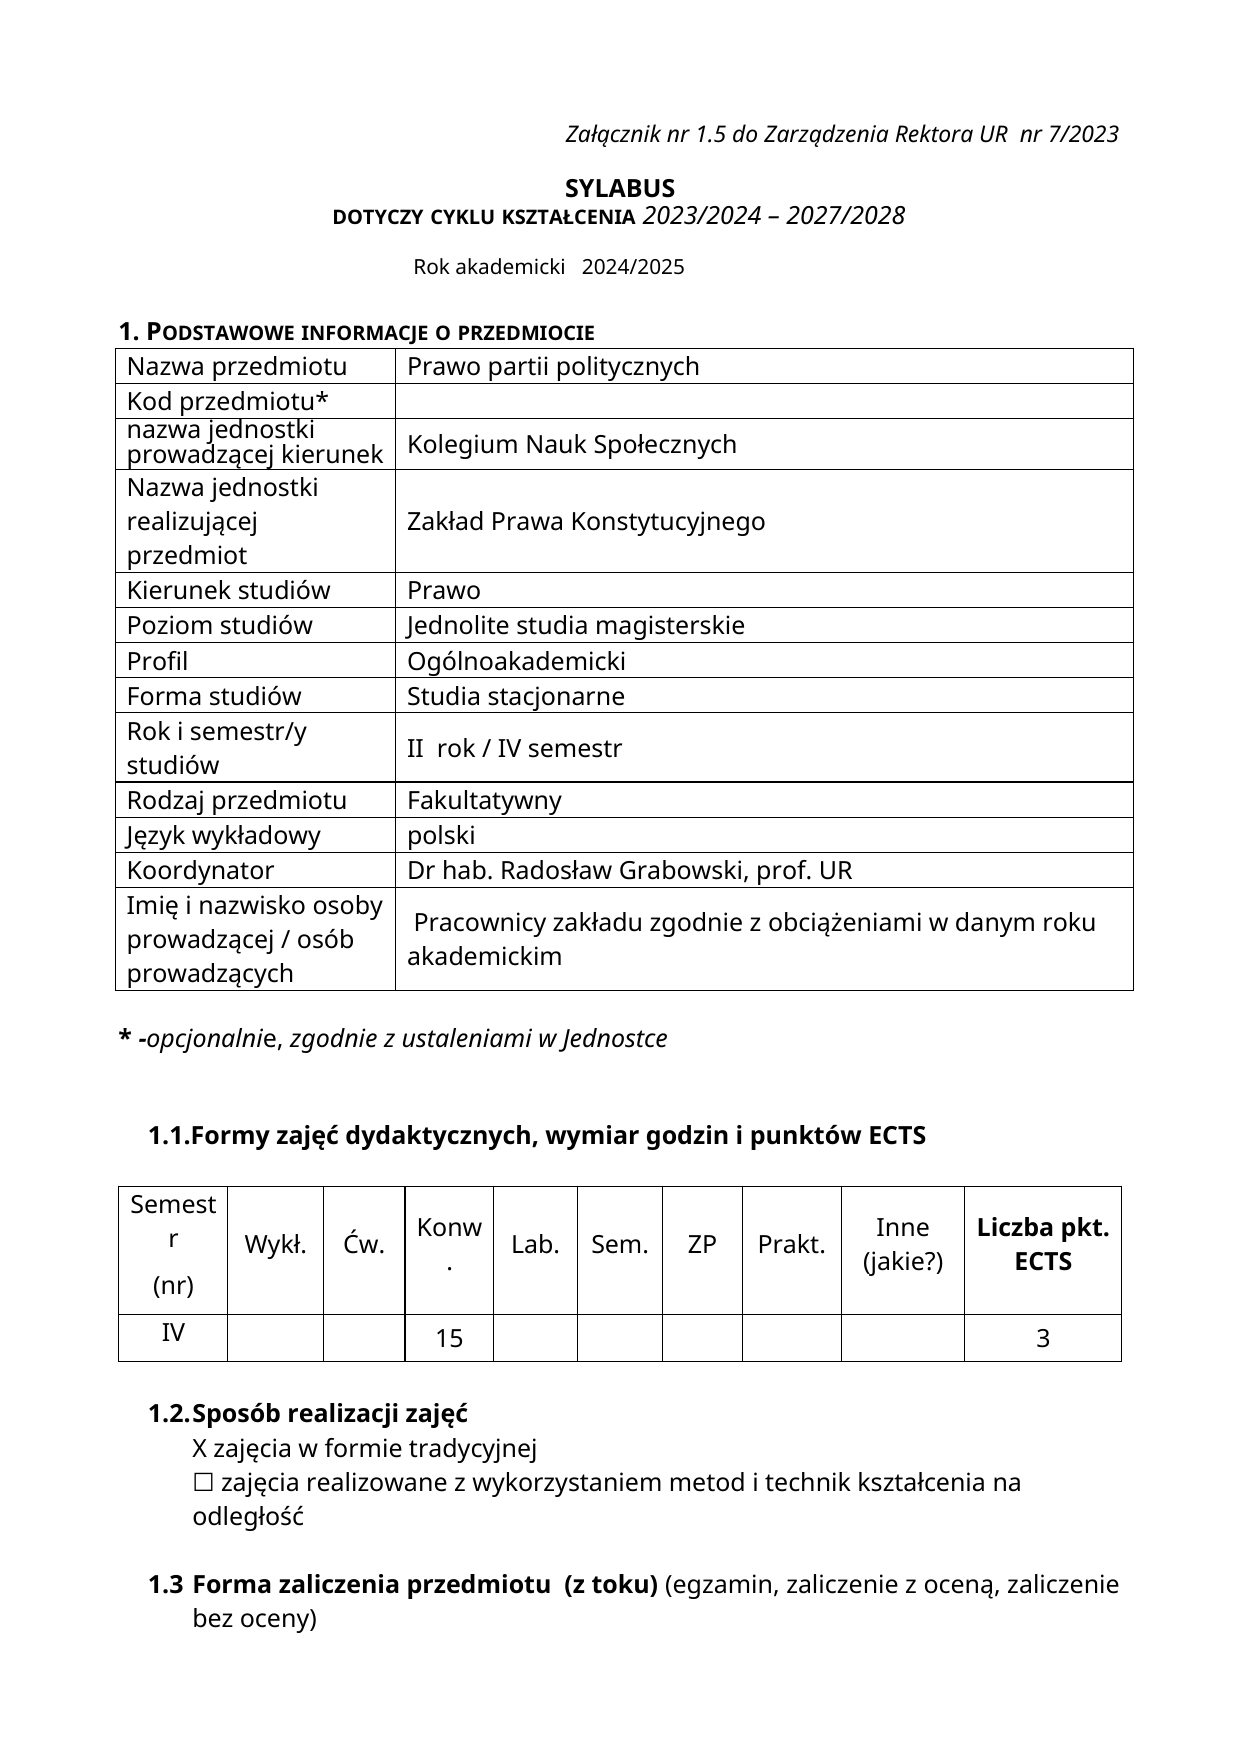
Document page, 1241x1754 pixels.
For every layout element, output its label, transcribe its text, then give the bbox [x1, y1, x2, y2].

table_header Prakt. [743, 1187, 841, 1314]
table_cell Kolegium Nauk Społecznych [396, 419, 1133, 469]
table_cell [324, 1315, 404, 1361]
table_header Prawo partii politycznych [396, 349, 1133, 382]
table_cell Kierunek studiów [116, 573, 395, 607]
table_header Sem. [578, 1187, 662, 1314]
text 1.1.Formy zajęć dydaktycznych, wymiar godzin i punktów ECTS [148, 1117, 1122, 1152]
table_cell [228, 1315, 323, 1361]
table_header Liczba pkt. ECTS [965, 1187, 1121, 1314]
table_cell Studia stacjonarne [396, 678, 1133, 712]
table_cell IV [119, 1315, 227, 1361]
table_cell Poziom studiów [116, 608, 395, 642]
text dotyczy cyklu kształcenia 2023/2024 – 2027/2028 [118, 204, 1122, 229]
text 1.2. Sposób realizacji zajęć [148, 1396, 1122, 1430]
text 1. Podstawowe informacje o przedmiocie [118, 313, 1122, 347]
table_cell Jednolite studia magisterskie [396, 608, 1133, 642]
text ☐ zajęcia realizowane z wykorzystaniem metod i technik kształcenia na odległość [192, 1464, 1122, 1532]
table_header Konw. [406, 1187, 493, 1314]
table_cell Dr hab. Radosław Grabowski, prof. UR [396, 853, 1133, 887]
table_cell Forma studiów [116, 678, 395, 712]
table_header Ćw. [324, 1187, 404, 1314]
table_header Nazwa przedmiotu [116, 349, 395, 382]
table_cell 3 [965, 1315, 1121, 1361]
table_cell Prawo [396, 573, 1133, 607]
text * -opcjonalnie, zgodnie z ustaleniami w Jednostce [118, 1020, 1122, 1054]
table_cell Koordynator [116, 853, 395, 887]
table_cell Pracownicy zakładu zgodnie z obciążeniami w danym roku akademickim [396, 888, 1133, 990]
table_cell [743, 1315, 841, 1361]
table_header Inne (jakie?) [842, 1187, 964, 1314]
table_cell nazwa jednostki prowadzącej kierunek [116, 419, 395, 469]
table_cell Fakultatywny [396, 783, 1133, 817]
text Załącznik nr 1.5 do Zarządzenia Rektora UR nr 7/2023 [118, 118, 1122, 149]
table_cell II rok / IV semestr [396, 713, 1133, 781]
table_header Lab. [494, 1187, 577, 1314]
table_cell [396, 384, 1133, 418]
table_cell Ogólnoakademicki [396, 643, 1133, 677]
table_cell Kod przedmiotu* [116, 384, 395, 418]
table_cell 15 [406, 1315, 493, 1361]
table_cell [842, 1315, 964, 1361]
table_cell [578, 1315, 662, 1361]
table_cell Profil [116, 643, 395, 677]
text X zajęcia w formie tradycyjnej [192, 1430, 1122, 1464]
table_cell Nazwa jednostki realizującej przedmiot [116, 470, 395, 572]
text 1.3 Forma zaliczenia przedmiotu (z toku) (egzamin, zaliczenie z oceną, zaliczenie bez oceny) [148, 1566, 1122, 1634]
table_cell Zakład Prawa Konstytucyjnego [396, 470, 1133, 572]
table_header Wykł. [228, 1187, 323, 1314]
text SYLABUS [118, 170, 1122, 204]
table_cell Rok i semestr/y studiów [116, 713, 395, 781]
table_header Semestr (nr) [119, 1187, 227, 1314]
text Rok akademicki 2024/2025 [118, 254, 1122, 279]
table_cell Język wykładowy [116, 818, 395, 852]
table_cell Imię i nazwisko osoby prowadzącej / osób prowadzących [116, 888, 395, 990]
table_header ZP [663, 1187, 742, 1314]
table_cell [494, 1315, 577, 1361]
table_cell [663, 1315, 742, 1361]
table_cell Rodzaj przedmiotu [116, 783, 395, 817]
table_cell polski [396, 818, 1133, 852]
